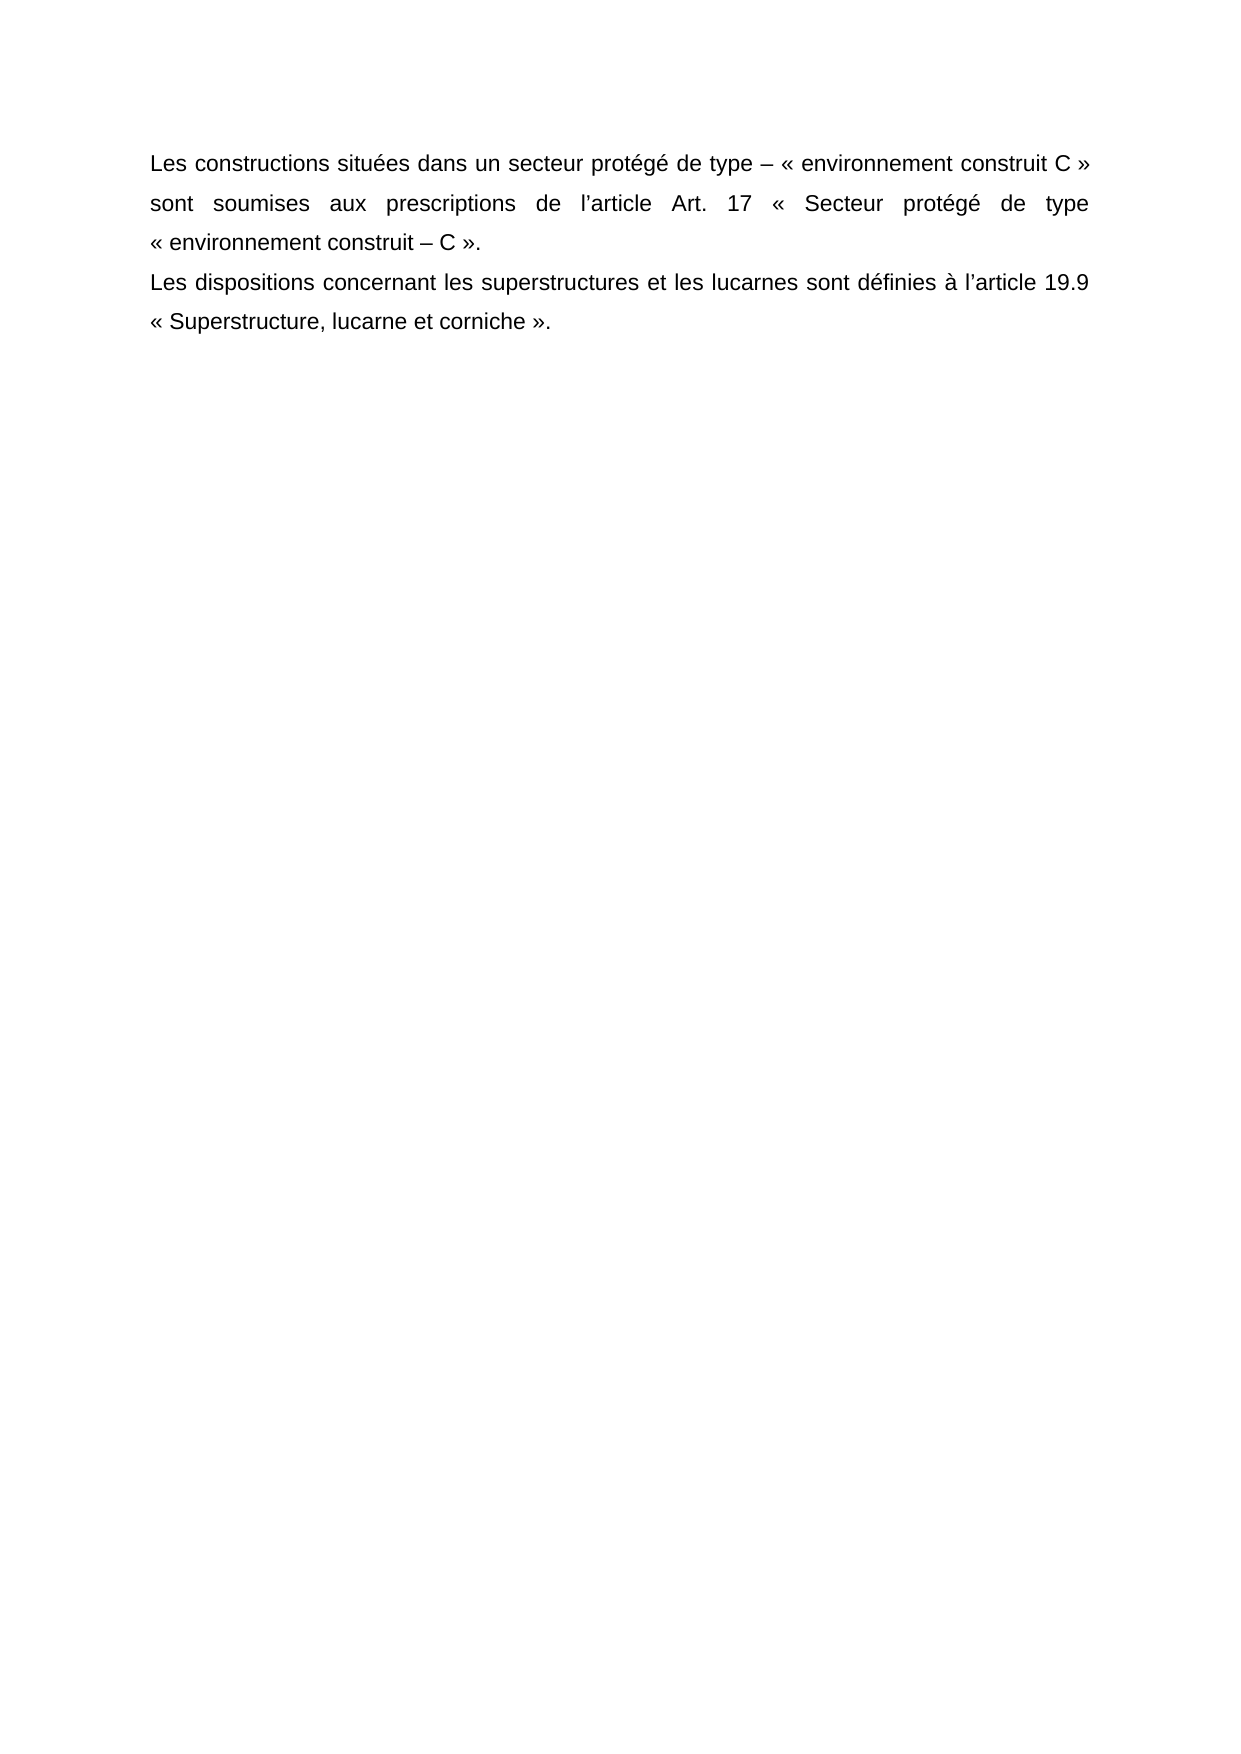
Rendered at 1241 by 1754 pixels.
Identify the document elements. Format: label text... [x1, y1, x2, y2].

text Les dispositions concernant les superstructures et les lucarnes sont définies à l’article 19.9 « Superstructure, lucarne et corniche ». [150, 268, 1090, 334]
text Les constructions situées dans un secteur protégé de type – « environnement construit C » sont soumises aux prescriptions de l’article Art. 17 « Secteur protégé de type « environnement construit – C ». [150, 150, 1090, 255]
